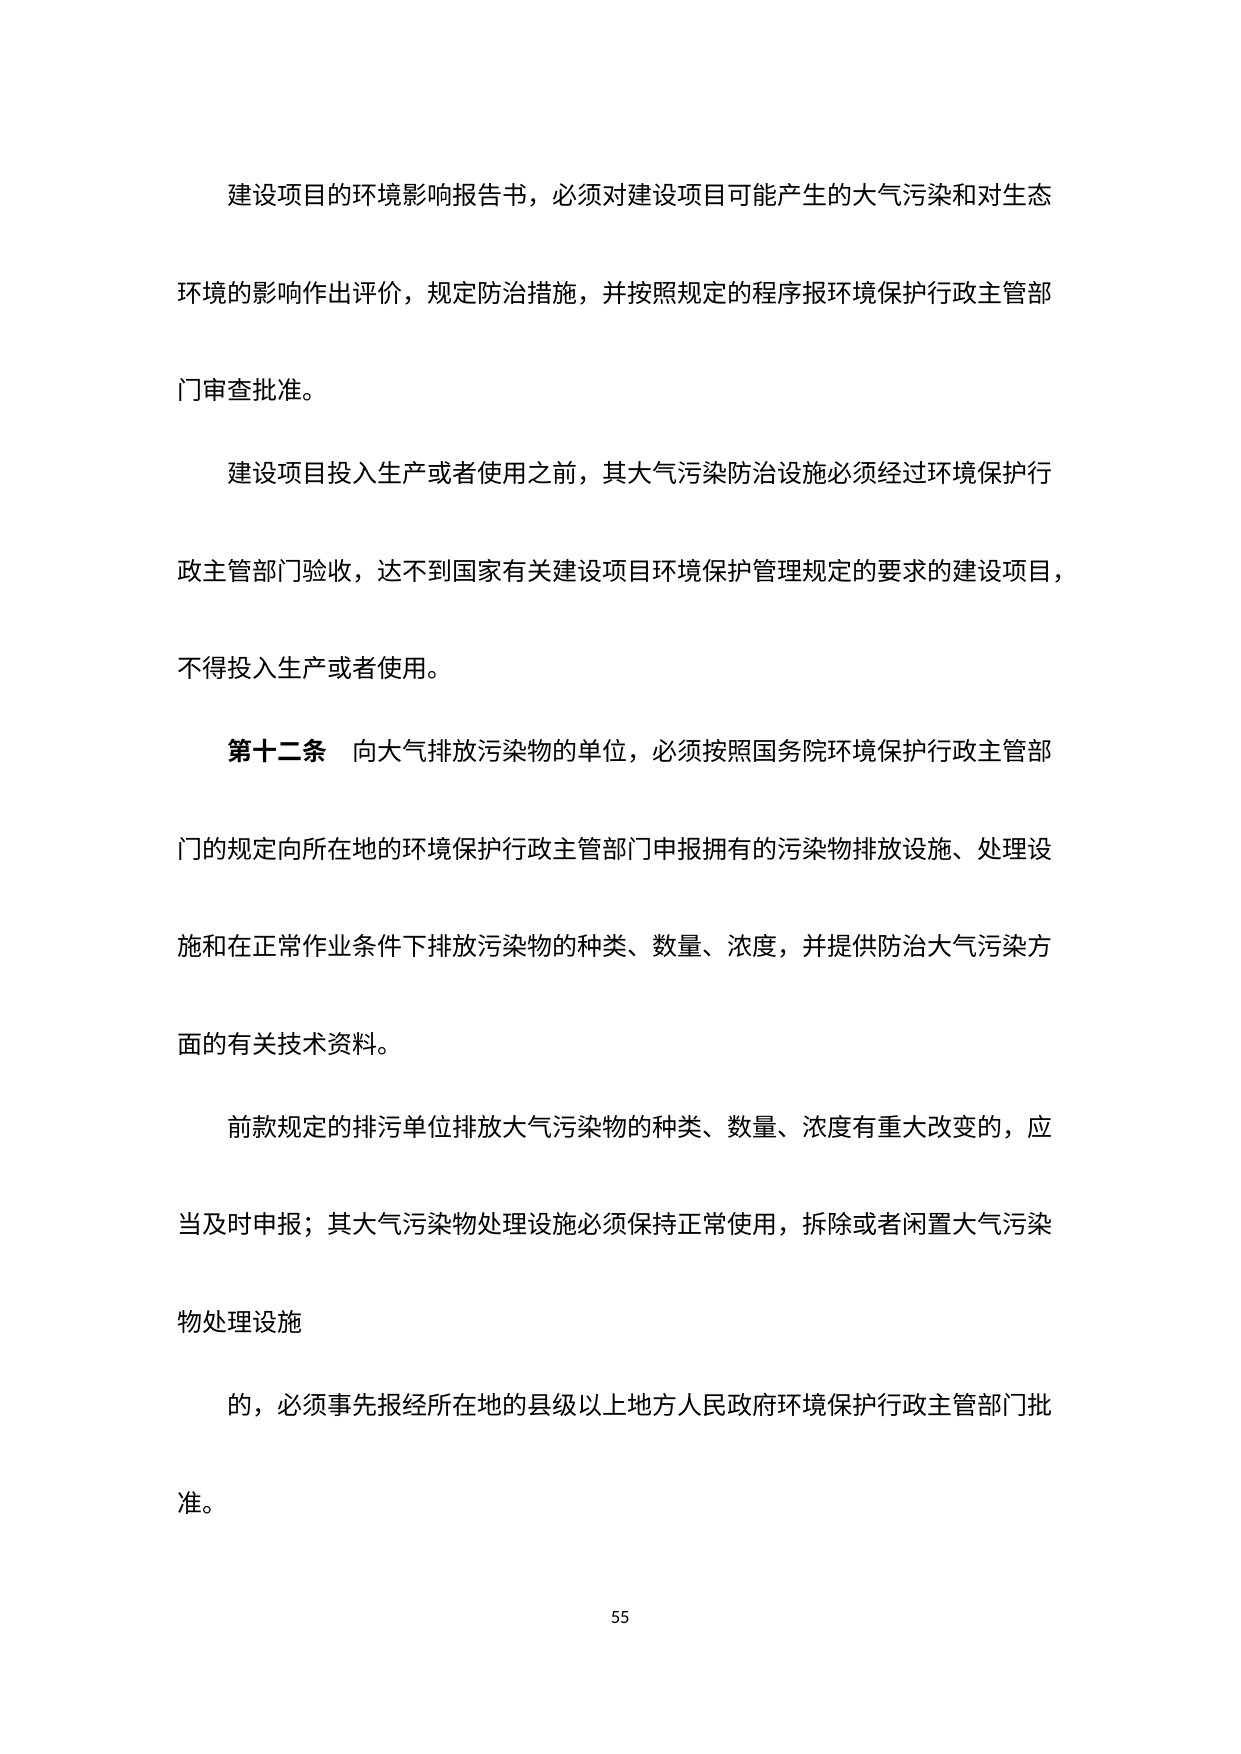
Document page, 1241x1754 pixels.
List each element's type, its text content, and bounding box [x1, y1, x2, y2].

text 第十二条 向大气排放污染物的单位，必须按照国务院环境保护行政主管部门的规定向所在地的环境保护行政主管部门申报拥有的污染物排放设施、处理设施和在正常作业条件下排放污染物的种类、数量、浓度，并提供防治大气污染方面的有关技术资料。 [177, 717, 1063, 1075]
text 建设项目的环境影响报告书，必须对建设项目可能产生的大气污染和对生态环境的影响作出评价，规定防治措施，并按照规定的程序报环境保护行政主管部门审查批准。 [177, 161, 1063, 421]
text 前款规定的排污单位排放大气污染物的种类、数量、浓度有重大改变的，应当及时申报；其大气污染物处理设施必须保持正常使用，拆除或者闲置大气污染物处理设施 [177, 1093, 1063, 1353]
text 建设项目投入生产或者使用之前，其大气污染防治设施必须经过环境保护行政主管部门验收，达不到国家有关建设项目环境保护管理规定的要求的建设项目，不得投入生产或者使用。 [177, 439, 1063, 699]
text 的，必须事先报经所在地的县级以上地方人民政府环境保护行政主管部门批准。 [177, 1371, 1063, 1534]
